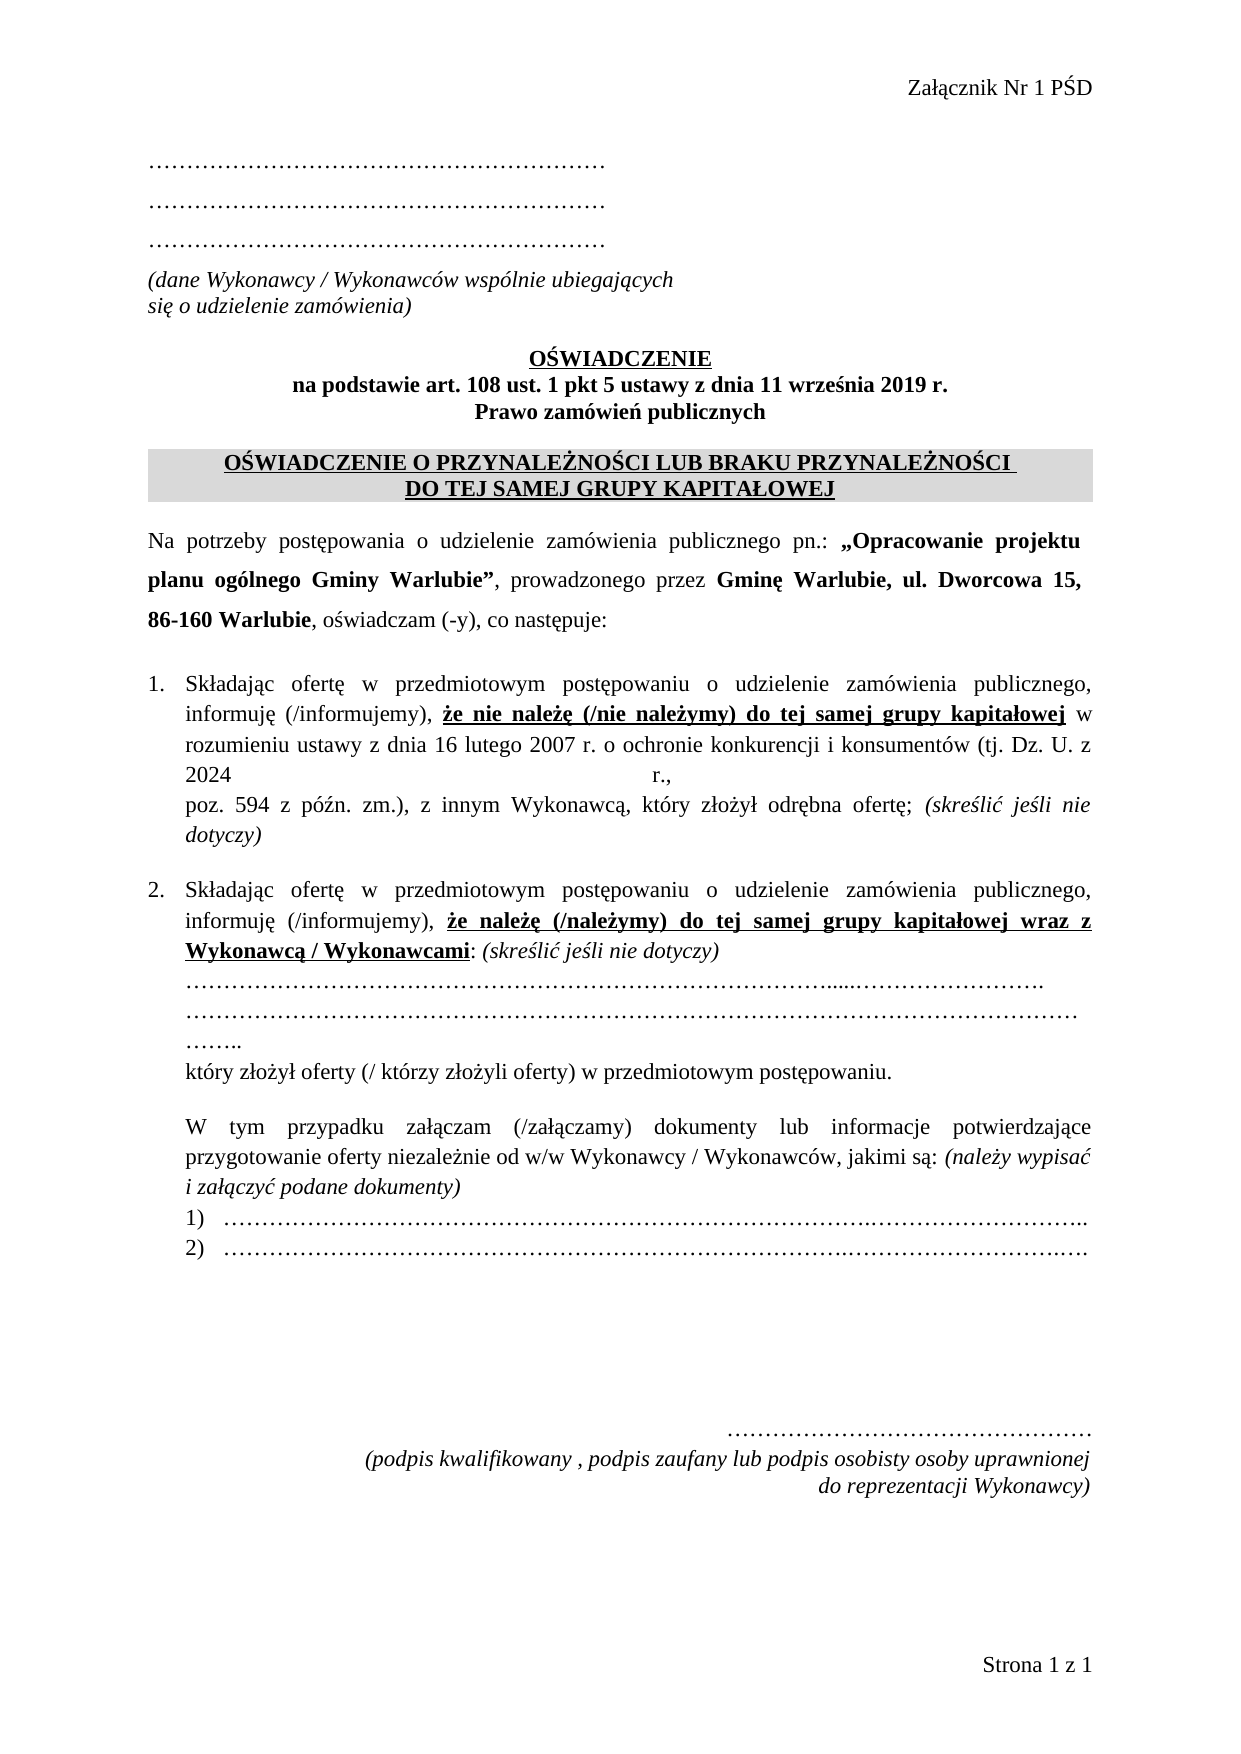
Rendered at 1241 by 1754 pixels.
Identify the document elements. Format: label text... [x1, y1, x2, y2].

list ………………………………………………………………………….……………………….. [185, 1204, 1093, 1230]
text OŚWIADCZENIE [148, 345, 1093, 371]
list Składając ofertę w przedmiotowym postępowaniu o udzielenie zamówienia publicznego, informuję (/informujemy), że należę (/należymy) do tej samej grupy kapitałowej wraz z Wykonawcą / Wykonawcami: (skreślić jeśli nie dotyczy) [148, 877, 1093, 963]
text Prawo zamówień publicznych [148, 398, 1093, 424]
text W tym przypadku załączam (/załączamy) dokumenty lub informacje potwierdzające przygotowanie oferty niezależnie od w/w Wykonawcy / Wykonawców, jakimi są: (należy wypisać i załączyć podane dokumenty) [185, 1113, 1093, 1200]
list ………………………………………………………………………….....…………………….…………………………………………………………………………………………………………….. [185, 967, 1093, 1054]
text …………………………………………………… [148, 187, 1093, 213]
text Oświadczenie o przynależności lub braku przynależności do tej samej grupy kapitałowej [148, 449, 1093, 502]
list ……………………………………………………………………….……………………….…. [185, 1234, 1093, 1260]
text (podpis kwalifikowany , podpis zaufany lub podpis osobisty osoby uprawnionej [148, 1445, 1093, 1472]
text …………………………………………………… [148, 227, 1093, 253]
text (dane Wykonawcy / Wykonawców wspólnie ubiegających [148, 266, 1093, 292]
text …………………………………………………… [148, 148, 1093, 174]
text ………………………………………… [148, 1415, 1093, 1441]
text na podstawie art. 108 ust. 1 pkt 5 ustawy z dnia 11 września 2019 r. [148, 371, 1093, 398]
text się o udzielenie zamówienia) [148, 292, 1093, 319]
list Składając ofertę w przedmiotowym postępowaniu o udzielenie zamówienia publicznego, informuję (/informujemy), że nie należę (/nie należymy) do tej samej grupy kapitałowej w rozumieniu ustawy z dnia 16 lutego 2007 r. o ochronie konkurencji i konsumentów (tj. Dz. U. z 2024 r., poz. 594 z późn. zm.), z innym Wykonawcą, który złożył odrębna ofertę; (skreślić jeśli nie dotyczy) [148, 670, 1093, 848]
text do reprezentacji Wykonawcy) [148, 1472, 1093, 1498]
text Na potrzeby postępowania o udzielenie zamówienia publicznego pn.: „Opracowanie projektu planu ogólnego Gminy Warlubie”, prowadzonego przez Gminę Warlubie, ul. Dworcowa 15, 86-160 Warlubie, oświadczam (-y), co następuje: [148, 527, 1093, 632]
list który złożył oferty (/ którzy złożyli oferty) w przedmiotowym postępowaniu. [185, 1058, 1093, 1084]
